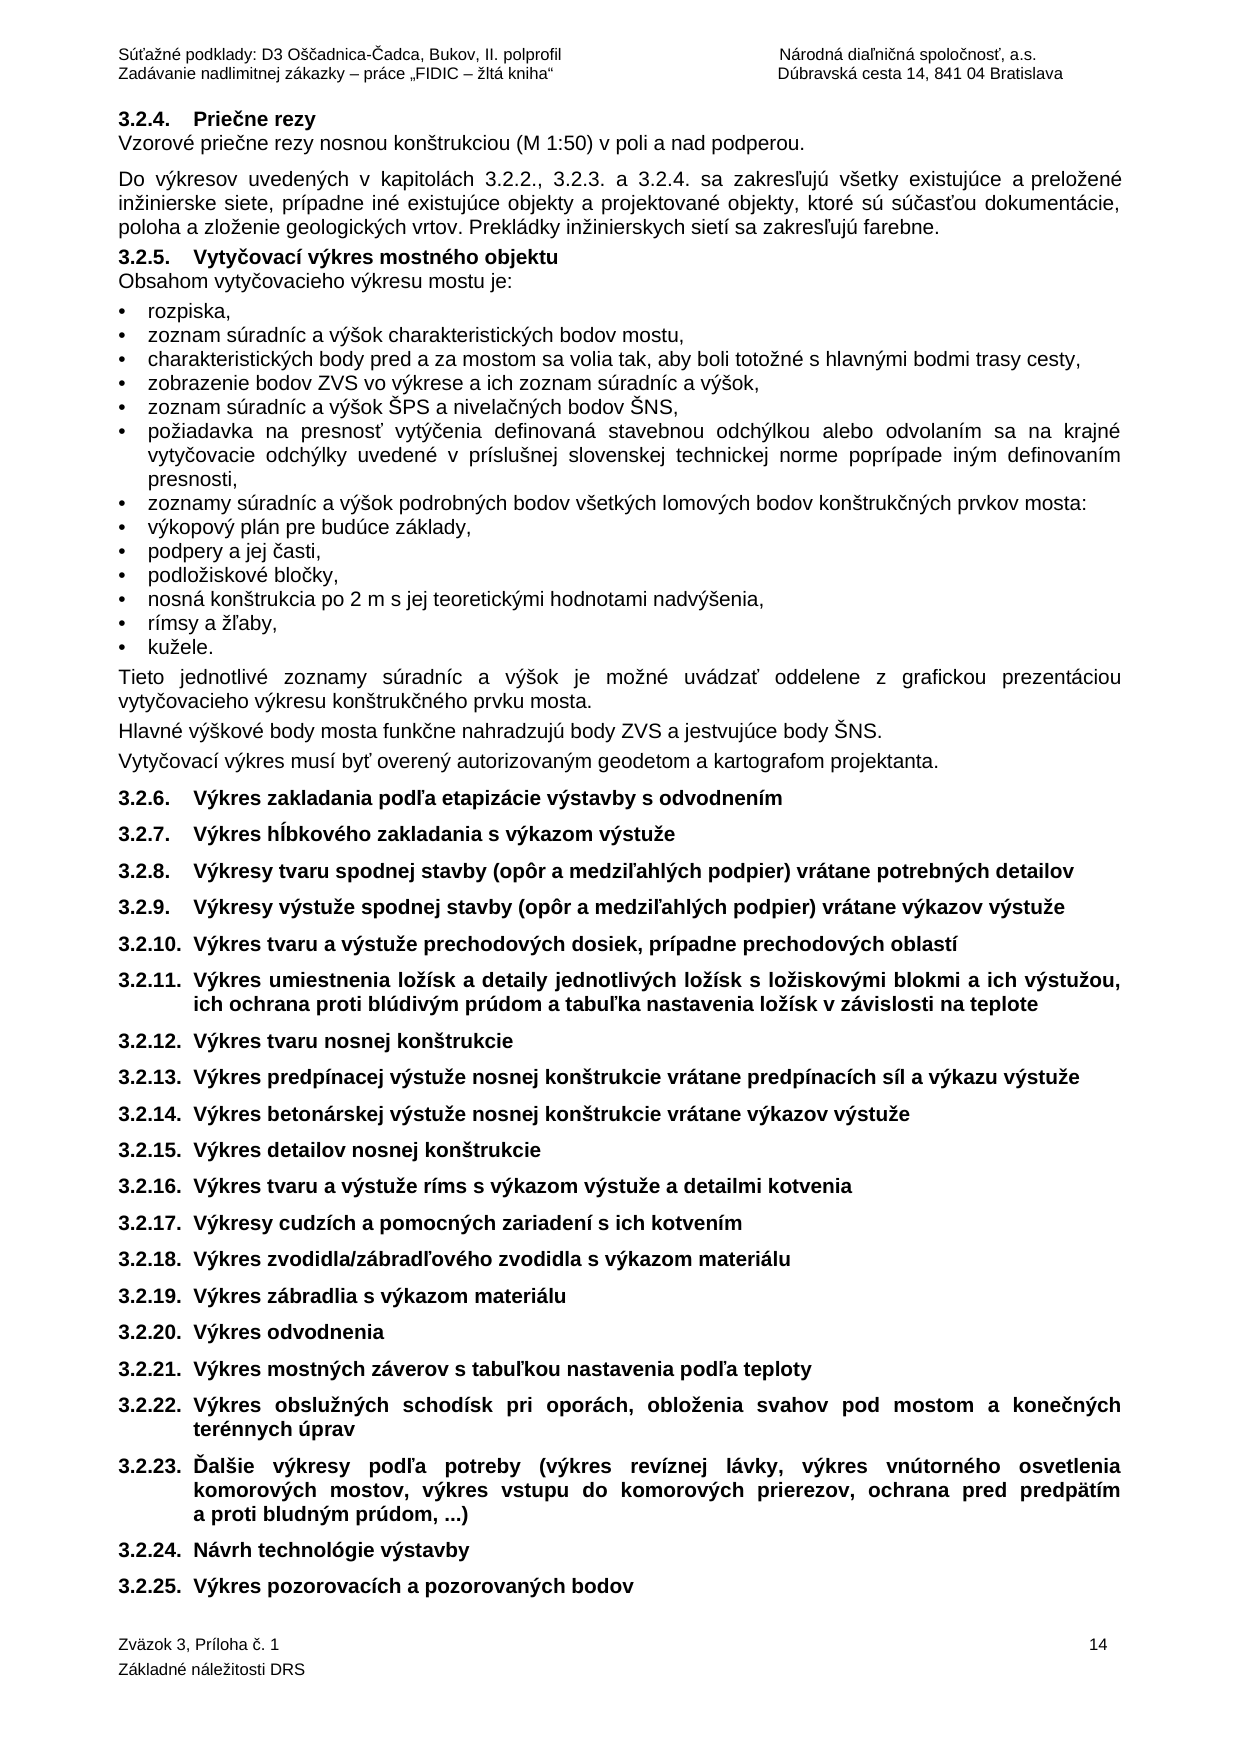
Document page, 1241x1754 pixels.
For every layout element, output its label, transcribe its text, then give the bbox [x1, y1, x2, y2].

list zoznam súradníc a výšok charakteristických bodov mostu, [118, 323, 1122, 347]
list Výkres zakladania podľa etapizácie výstavby s odvodnením [118, 786, 1122, 810]
list Vytyčovací výkres mostného objektu [118, 245, 1122, 269]
list Výkres detailov nosnej konštrukcie [118, 1138, 1122, 1162]
list Výkres predpínacej výstuže nosnej konštrukcie vrátane predpínacích síl a výkazu výstuže [118, 1065, 1122, 1089]
list podpery a jej časti, [118, 539, 1122, 563]
list rozpiska, [118, 299, 1122, 323]
list Priečne rezy [118, 107, 1122, 131]
list Výkres obslužných schodísk pri oporách, obloženia svahov pod mostom a konečných terénnych úprav [118, 1393, 1122, 1441]
list Výkres tvaru a výstuže prechodových dosiek, prípadne prechodových oblastí [118, 932, 1122, 956]
list zobrazenie bodov ZVS vo výkrese a ich zoznam súradníc a výšok, [118, 371, 1122, 395]
list Výkres tvaru nosnej konštrukcie [118, 1028, 1122, 1052]
list Výkres hĺbkového zakladania s výkazom výstuže [118, 822, 1122, 846]
list kužele. [118, 635, 1122, 659]
text Do výkresov uvedených v kapitolách 3.2.2., 3.2.3. a 3.2.4. sa zakresľujú všetky existujúce a preložené inžinierske siete, prípadne iné existujúce objekty a projektované objekty, ktoré sú súčasťou dokumentácie, poloha a zloženie geologických vrtov. Prekládky inžinierskych sietí sa zakresľujú farebne. [118, 167, 1122, 239]
text Hlavné výškové body mosta funkčne nahradzujú body ZVS a jestvujúce body ŠNS. [118, 719, 1122, 743]
list Výkres zvodidla/zábradľového zvodidla s výkazom materiálu [118, 1247, 1122, 1271]
list Ďalšie výkresy podľa potreby (výkres revíznej lávky, výkres vnútorného osvetlenia komorových mostov, výkres vstupu do komorových prierezov, ochrana pred predpätím a proti bludným prúdom, ...) [118, 1453, 1122, 1525]
list rímsy a žľaby, [118, 611, 1122, 635]
list Návrh technológie výstavby [118, 1538, 1122, 1562]
list Výkres pozorovacích a pozorovaných bodov [118, 1574, 1122, 1598]
list výkopový plán pre budúce základy, [118, 515, 1122, 539]
list zoznam súradníc a výšok ŠPS a nivelačných bodov ŠNS, [118, 395, 1122, 419]
list charakteristických body pred a za mostom sa volia tak, aby boli totožné s hlavnými bodmi trasy cesty, [118, 347, 1122, 371]
list Výkres odvodnenia [118, 1320, 1122, 1344]
text Vzorové priečne rezy nosnou konštrukciou (M 1:50) v poli a nad podperou. [118, 131, 1122, 154]
list Výkresy tvaru spodnej stavby (opôr a medziľahlých podpier) vrátane potrebných detailov [118, 859, 1122, 883]
list Výkres zábradlia s výkazom materiálu [118, 1284, 1122, 1308]
list Výkres umiestnenia ložísk a detaily jednotlivých ložísk s ložiskovými blokmi a ich výstužou, ich ochrana proti blúdivým prúdom a tabuľka nastavenia ložísk v závislosti na teplote [118, 968, 1122, 1016]
list podložiskové bločky, [118, 563, 1122, 587]
list požiadavka na presnosť vytýčenia definovaná stavebnou odchýlkou alebo odvolaním sa na krajné vytyčovacie odchýlky uvedené v príslušnej slovenskej technickej norme poprípade iným definovaním presnosti, [118, 419, 1122, 491]
text Tieto jednotlivé zoznamy súradníc a výšok je možné uvádzať oddelene z grafickou prezentáciou vytyčovacieho výkresu konštrukčného prvku mosta. [118, 665, 1122, 713]
list Výkres mostných záverov s tabuľkou nastavenia podľa teploty [118, 1357, 1122, 1381]
list Výkres tvaru a výstuže ríms s výkazom výstuže a detailmi kotvenia [118, 1174, 1122, 1198]
text Vytyčovací výkres musí byť overený autorizovaným geodetom a kartografom projektanta. [118, 749, 1122, 773]
list nosná konštrukcia po 2 m s jej teoretickými hodnotami nadvýšenia, [118, 587, 1122, 611]
list Výkresy cudzích a pomocných zariadení s ich kotvením [118, 1211, 1122, 1235]
list zoznamy súradníc a výšok podrobných bodov všetkých lomových bodov konštrukčných prvkov mosta: [118, 491, 1122, 515]
list Výkres betonárskej výstuže nosnej konštrukcie vrátane výkazov výstuže [118, 1101, 1122, 1125]
text Obsahom vytyčovacieho výkresu mostu je: [118, 269, 1122, 293]
list Výkresy výstuže spodnej stavby (opôr a medziľahlých podpier) vrátane výkazov výstuže [118, 895, 1122, 919]
